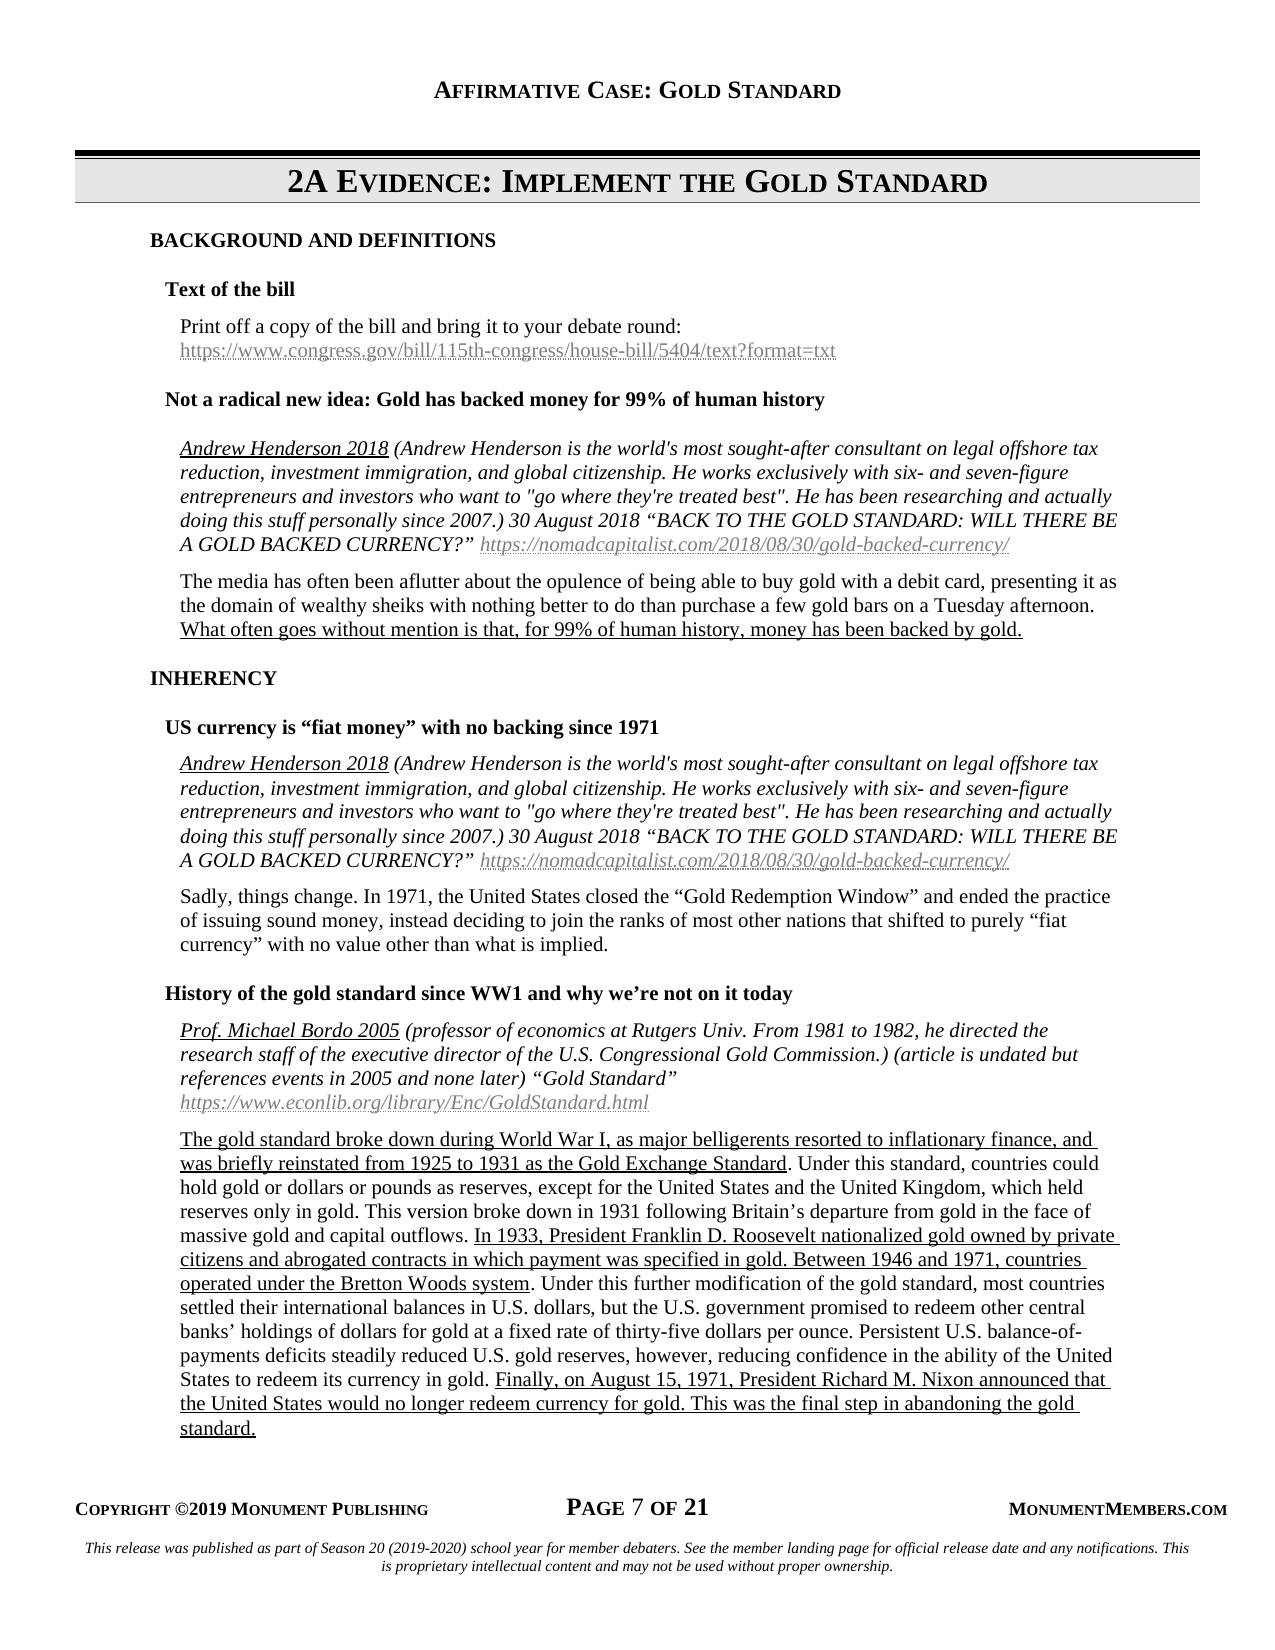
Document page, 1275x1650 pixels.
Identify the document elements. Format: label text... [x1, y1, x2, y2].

text The gold standard broke down during World War I, as major belligerents resorted to inflationary finance, and was briefly reinstated from 1925 to 1931 as the Gold Exchange Standard. Under this standard, countries could hold gold or dollars or pounds as reserves, except for the United States and the United Kingdom, which held reserves only in gold. This version broke down in 1931 following Britain’s departure from gold in the face of massive gold and capital outflows. In 1933, President Franklin D. Roosevelt nationalized gold owned by private citizens and abrogated contracts in which payment was specified in gold. Between 1946 and 1971, countries operated under the Bretton Woods system. Under this further modification of the gold standard, most countries settled their international balances in U.S. dollars, but the U.S. government promised to redeem other central banks’ holdings of dollars for gold at a fixed rate of thirty-five dollars per ounce. Persistent U.S. balance-of-payments deficits steadily reduced U.S. gold reserves, however, reducing confidence in the ability of the United States to redeem its currency in gold. Finally, on August 15, 1971, President Richard M. Nixon announced that the United States would no longer redeem currency for gold. This was the final step in abandoning the gold standard. [180, 1127, 1125, 1439]
text The media has often been aflutter about the opulence of being able to buy gold with a debit card, presenting it as the domain of wealthy sheiks with nothing better to do than purchase a few gold bars on a Tuesday afternoon. What often goes without mention is that, for 99% of human history, money has been backed by gold. [180, 568, 1125, 641]
text BACKGROUND AND DEFINITIONS [150, 228, 1125, 252]
text Not a radical new idea: Gold has backed money for 99% of human history [165, 387, 1125, 411]
text Text of the bill [165, 277, 1125, 301]
text US currency is “fiat money” with no backing since 1971 [165, 715, 1125, 739]
text INHERENCY [150, 666, 1125, 690]
text Sadly, things change. In 1971, the United States closed the “Gold Redemption Window” and ended the practice of issuing sound money, instead deciding to join the ranks of most other nations that shifted to purely “fiat currency” with no value other than what is implied. [180, 884, 1125, 956]
text Print off a copy of the bill and bring it to your debate round: https://www.congress.gov/bill/115th-congress/house-bill/5404/text?format=txt [180, 313, 1125, 362]
title 2A Evidence: Implement the Gold Standard [75, 159, 1200, 202]
text Andrew Henderson 2018 (Andrew Henderson is the world's most sought-after consultant on legal offshore tax reduction, investment immigration, and global citizenship. He works exclusively with six- and seven-figure entrepreneurs and investors who want to "go where they're treated best". He has been researching and actually doing this stuff personally since 2007.) 30 August 2018 “BACK TO THE GOLD STANDARD: WILL THERE BE A GOLD BACKED CURRENCY?” https://nomadcapitalist.com/2018/08/30/gold-backed-currency/ [180, 751, 1125, 872]
text Prof. Michael Bordo 2005 (professor of economics at Rutgers Univ. From 1981 to 1982, he directed the research staff of the executive director of the U.S. Congressional Gold Commission.) (article is undated but references events in 2005 and none later) “Gold Standard” https://www.econlib.org/library/Enc/GoldStandard.html [180, 1018, 1125, 1114]
text Andrew Henderson 2018 (Andrew Henderson is the world's most sought-after consultant on legal offshore tax reduction, investment immigration, and global citizenship. He works exclusively with six- and seven-figure entrepreneurs and investors who want to "go where they're treated best". He has been researching and actually doing this stuff personally since 2007.) 30 August 2018 “BACK TO THE GOLD STANDARD: WILL THERE BE A GOLD BACKED CURRENCY?” https://nomadcapitalist.com/2018/08/30/gold-backed-currency/ [180, 436, 1125, 556]
text History of the gold standard since WW1 and why we’re not on it today [165, 981, 1125, 1005]
